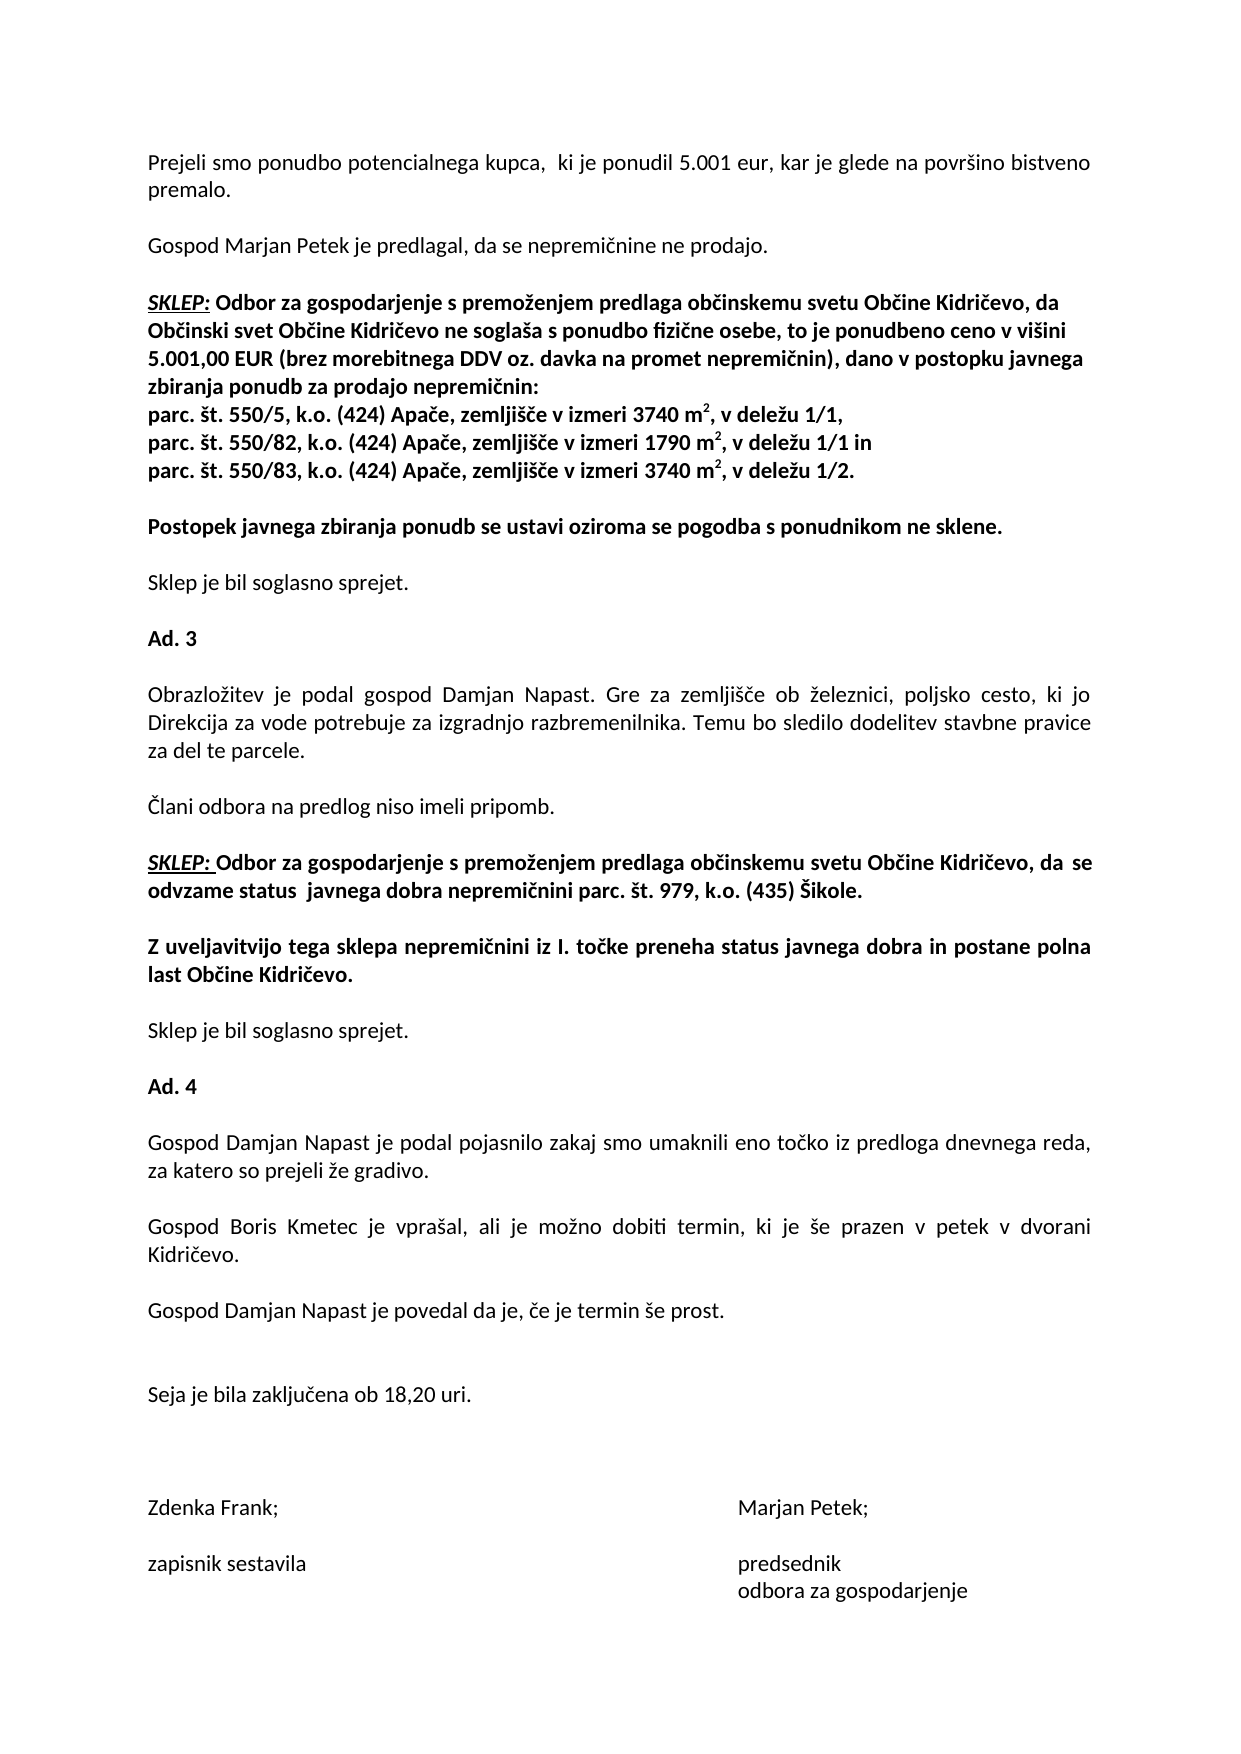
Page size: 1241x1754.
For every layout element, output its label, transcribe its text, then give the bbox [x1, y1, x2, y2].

text Gospod Boris Kmetec je vprašal, ali je možno dobiti termin, ki je še prazen v petek v dvorani Kidričevo. [148, 1212, 1093, 1268]
text Ad. 4 [148, 1072, 1093, 1100]
text zapisnik sestavila predsednik [148, 1549, 1093, 1577]
text Gospod Damjan Napast je povedal da je, če je termin še prost. [148, 1296, 1093, 1324]
text Seja je bila zaključena ob 18,20 uri. [148, 1381, 1093, 1408]
text SKLEP: Odbor za gospodarjenje s premoženjem predlaga občinskemu svetu Občine Kidričevo, da Občinski svet Občine Kidričevo ne soglaša s ponudbo fizične osebe, to je ponudbeno ceno v višini 5.001,00 EUR (brez morebitnega DDV oz. davka na promet nepremičnin), dano v postopku javnega zbiranja ponudb za prodajo nepremičnin: [148, 288, 1093, 400]
text parc. št. 550/5, k.o. (424) Apače, zemljišče v izmeri 3740 m2, v deležu 1/1, [148, 400, 1093, 428]
text parc. št. 550/83, k.o. (424) Apače, zemljišče v izmeri 3740 m2, v deležu 1/2. [148, 456, 1093, 484]
text Obrazložitev je podal gospod Damjan Napast. Gre za zemljišče ob železnici, poljsko cesto, ki jo Direkcija za vode potrebuje za izgradnjo razbremenilnika. Temu bo sledilo dodelitev stavbne pravice za del te parcele. [148, 680, 1093, 764]
text Člani odbora na predlog niso imeli pripomb. [148, 792, 1093, 820]
text Ad. 3 [148, 624, 1093, 652]
text Zdenka Frank; Marjan Petek; [148, 1493, 1093, 1521]
text Postopek javnega zbiranja ponudb se ustavi oziroma se pogodba s ponudnikom ne sklene. [148, 512, 1093, 540]
text parc. št. 550/82, k.o. (424) Apače, zemljišče v izmeri 1790 m2, v deležu 1/1 in [148, 428, 1093, 456]
text Sklep je bil soglasno sprejet. [148, 1016, 1093, 1044]
text Gospod Marjan Petek je predlagal, da se nepremičnine ne prodajo. [148, 232, 1093, 260]
text Gospod Damjan Napast je podal pojasnilo zakaj smo umaknili eno točko iz predloga dnevnega reda, za katero so prejeli že gradivo. [148, 1128, 1093, 1184]
text Z uveljavitvijo tega sklepa nepremičnini iz I. točke preneha status javnega dobra in postane polna last Občine Kidričevo. [148, 932, 1093, 988]
text Sklep je bil soglasno sprejet. [148, 568, 1093, 596]
text odbora za gospodarjenje [148, 1577, 1093, 1605]
text SKLEP: Odbor za gospodarjenje s premoženjem predlaga občinskemu svetu Občine Kidričevo, da se odvzame status javnega dobra nepremičnini parc. št. 979, k.o. (435) Šikole. [148, 848, 1093, 904]
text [148, 148, 1093, 204]
